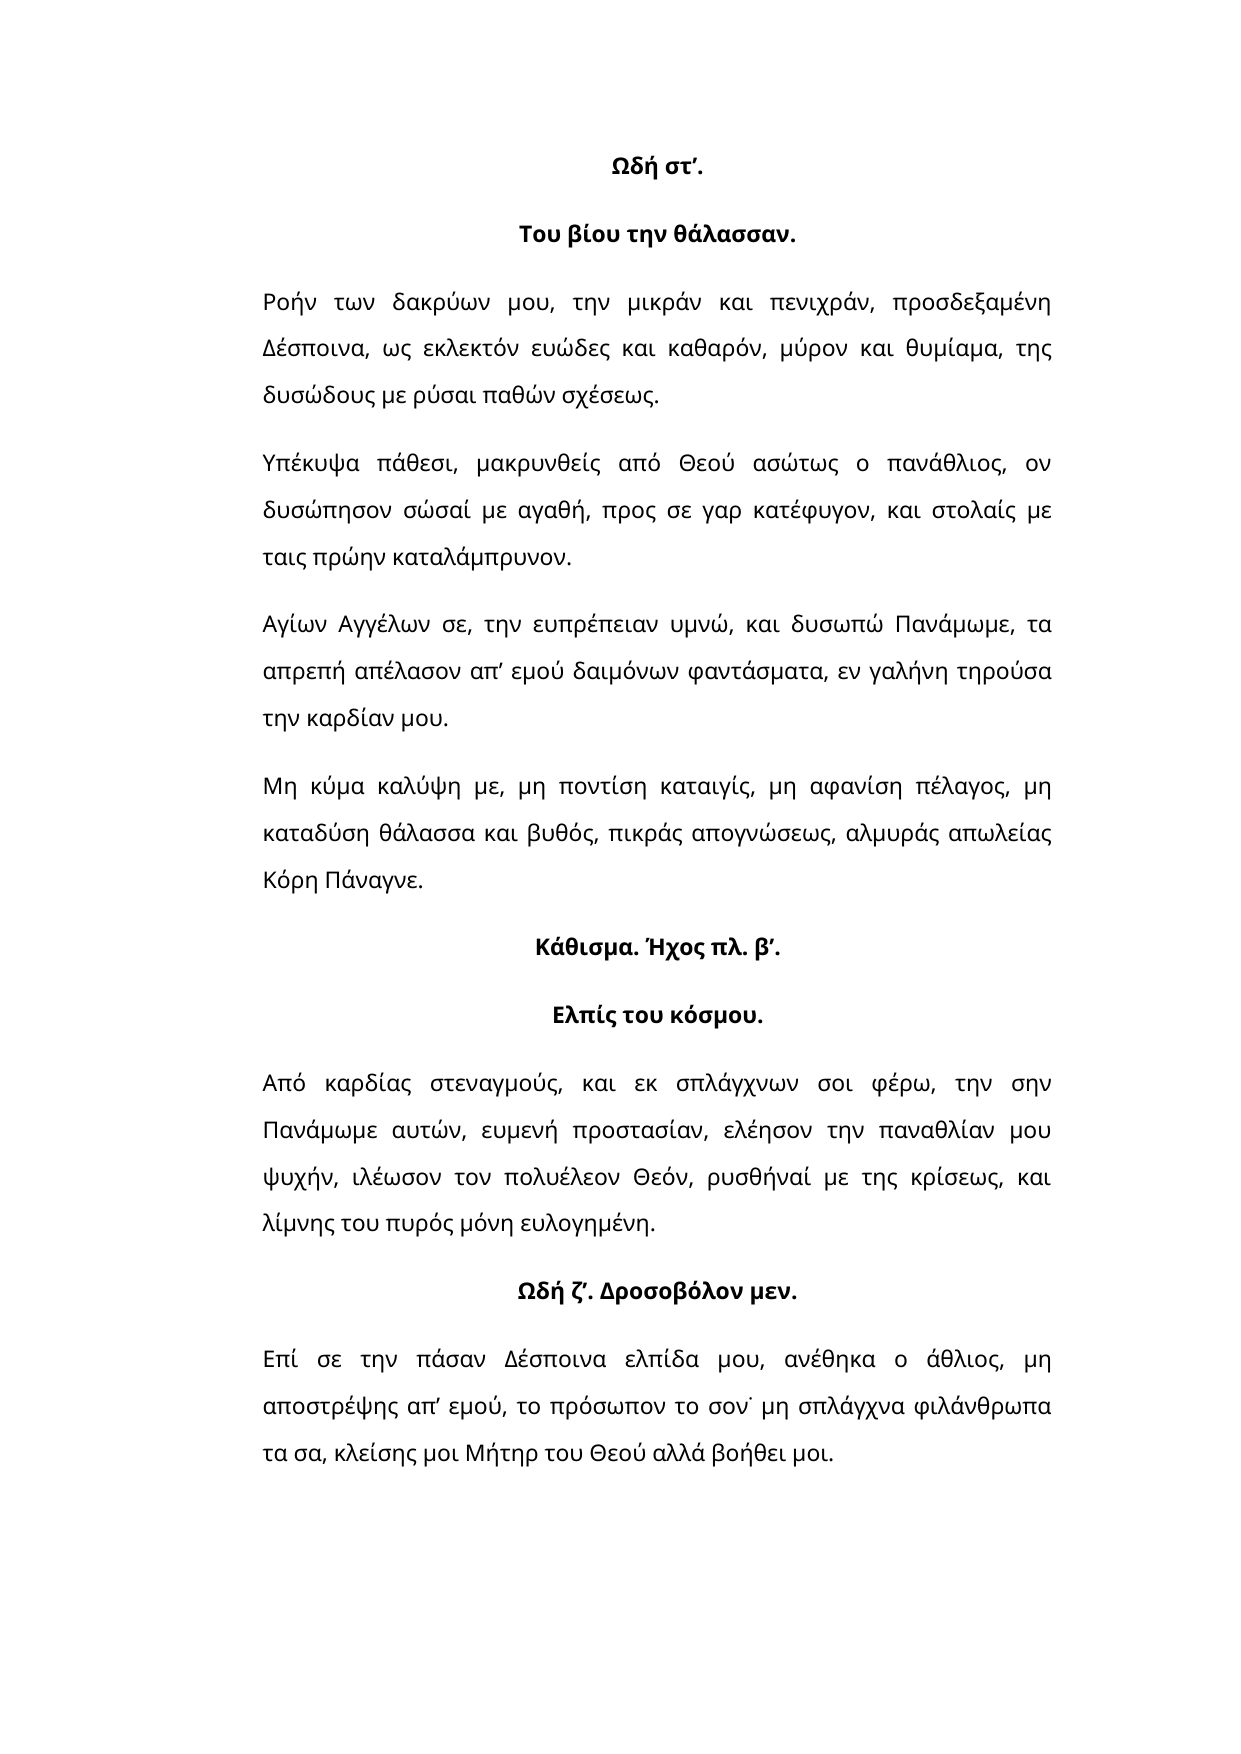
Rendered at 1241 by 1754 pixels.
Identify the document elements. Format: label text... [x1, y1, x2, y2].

text Μη κύμα καλύψη με, μη ποντίση καταιγίς, μη αφανίση πέλαγος, μη καταδύση θάλασσα και βυθός, πικράς απογνώσεως, αλμυράς απωλείας Κόρη Πάναγνε. [262, 770, 1053, 895]
text Ελπίς του κόσμου. [262, 999, 1053, 1030]
text Από καρδίας στεναγμούς, και εκ σπλάγχνων σοι φέρω, την σην Πανάμωμε αυτών, ευμενή προστασίαν, ελέησον την παναθλίαν μου ψυχήν, ιλέωσον τον πολυέλεον Θεόν, ρυσθήναί με της κρίσεως, και λίμνης του πυρός μόνη ευλογημένη. [262, 1067, 1053, 1238]
text Ροήν των δακρύων μου, την μικράν και πενιχράν, προσδεξαμένη Δέσποινα, ως εκλεκτόν ευώδες και καθαρόν, μύρον και θυμίαμα, της δυσώδους με ρύσαι παθών σχέσεως. [262, 285, 1053, 410]
text Αγίων Αγγέλων σε, την ευπρέπειαν υμνώ, και δυσωπώ Πανάμωμε, τα απρεπή απέλασον απ’ εμού δαιμόνων φαντάσματα, εν γαλήνη τηρούσα την καρδίαν μου. [262, 608, 1053, 733]
text Ωδή ζ’. Δροσοβόλον μεν. [262, 1275, 1053, 1306]
text Υπέκυψα πάθεσι, μακρυνθείς από Θεού ασώτως ο πανάθλιος, ον δυσώπησον σώσαί με αγαθή, προς σε γαρ κατέφυγον, και στολαίς με ταις πρώην καταλάμπρυνον. [262, 447, 1053, 572]
text Του βίου την θάλασσαν. [262, 218, 1053, 249]
text Κάθισμα. Ήχος πλ. β’. [262, 931, 1053, 962]
text Ωδή στ’. [262, 150, 1053, 181]
text Επί σε την πάσαν Δέσποινα ελπίδα μου, ανέθηκα ο άθλιος, μη αποστρέψης απ’ εμού, το πρόσωπον το σον˙ μη σπλάγχνα φιλάνθρωπα τα σα, κλείσης μοι Μήτηρ του Θεού αλλά βοήθει μοι. [262, 1343, 1053, 1468]
